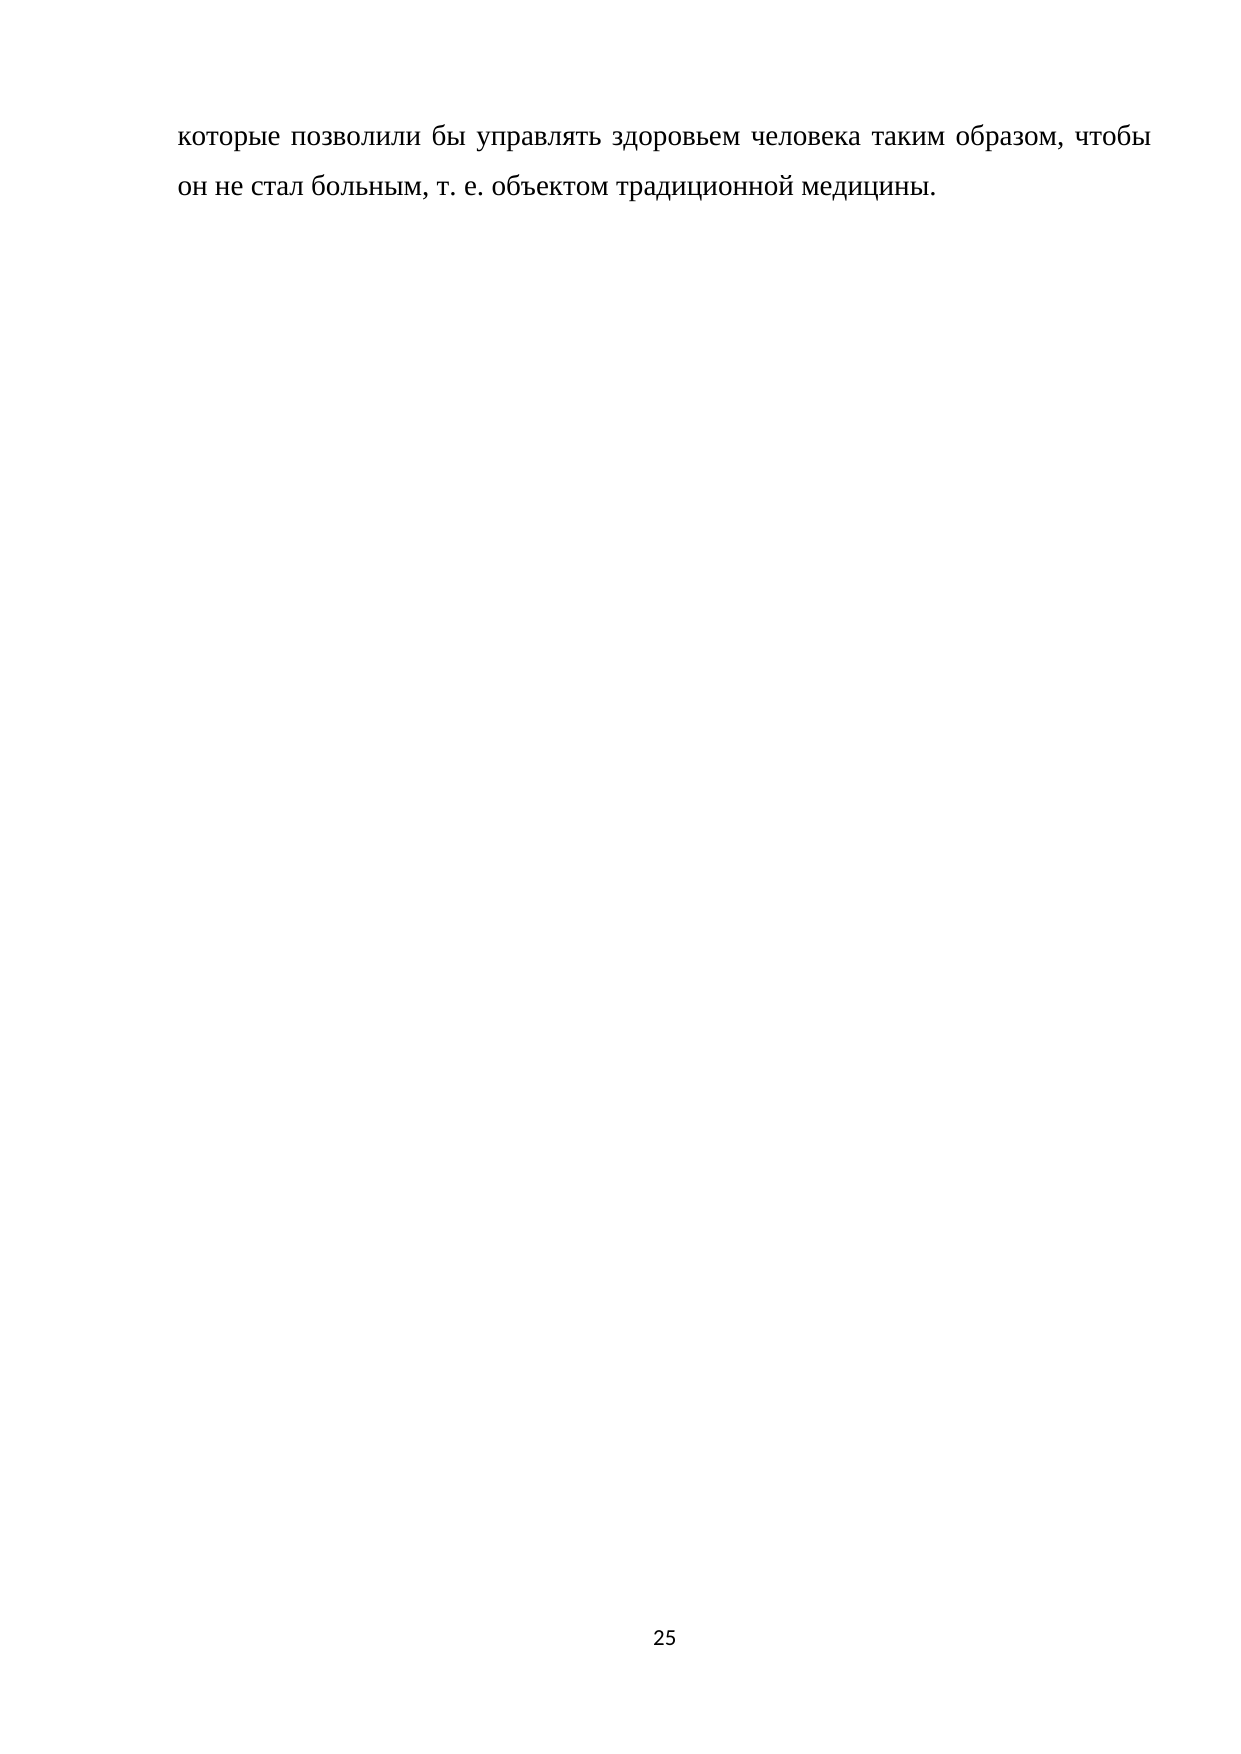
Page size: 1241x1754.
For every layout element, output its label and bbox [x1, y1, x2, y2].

text [177, 118, 1152, 202]
